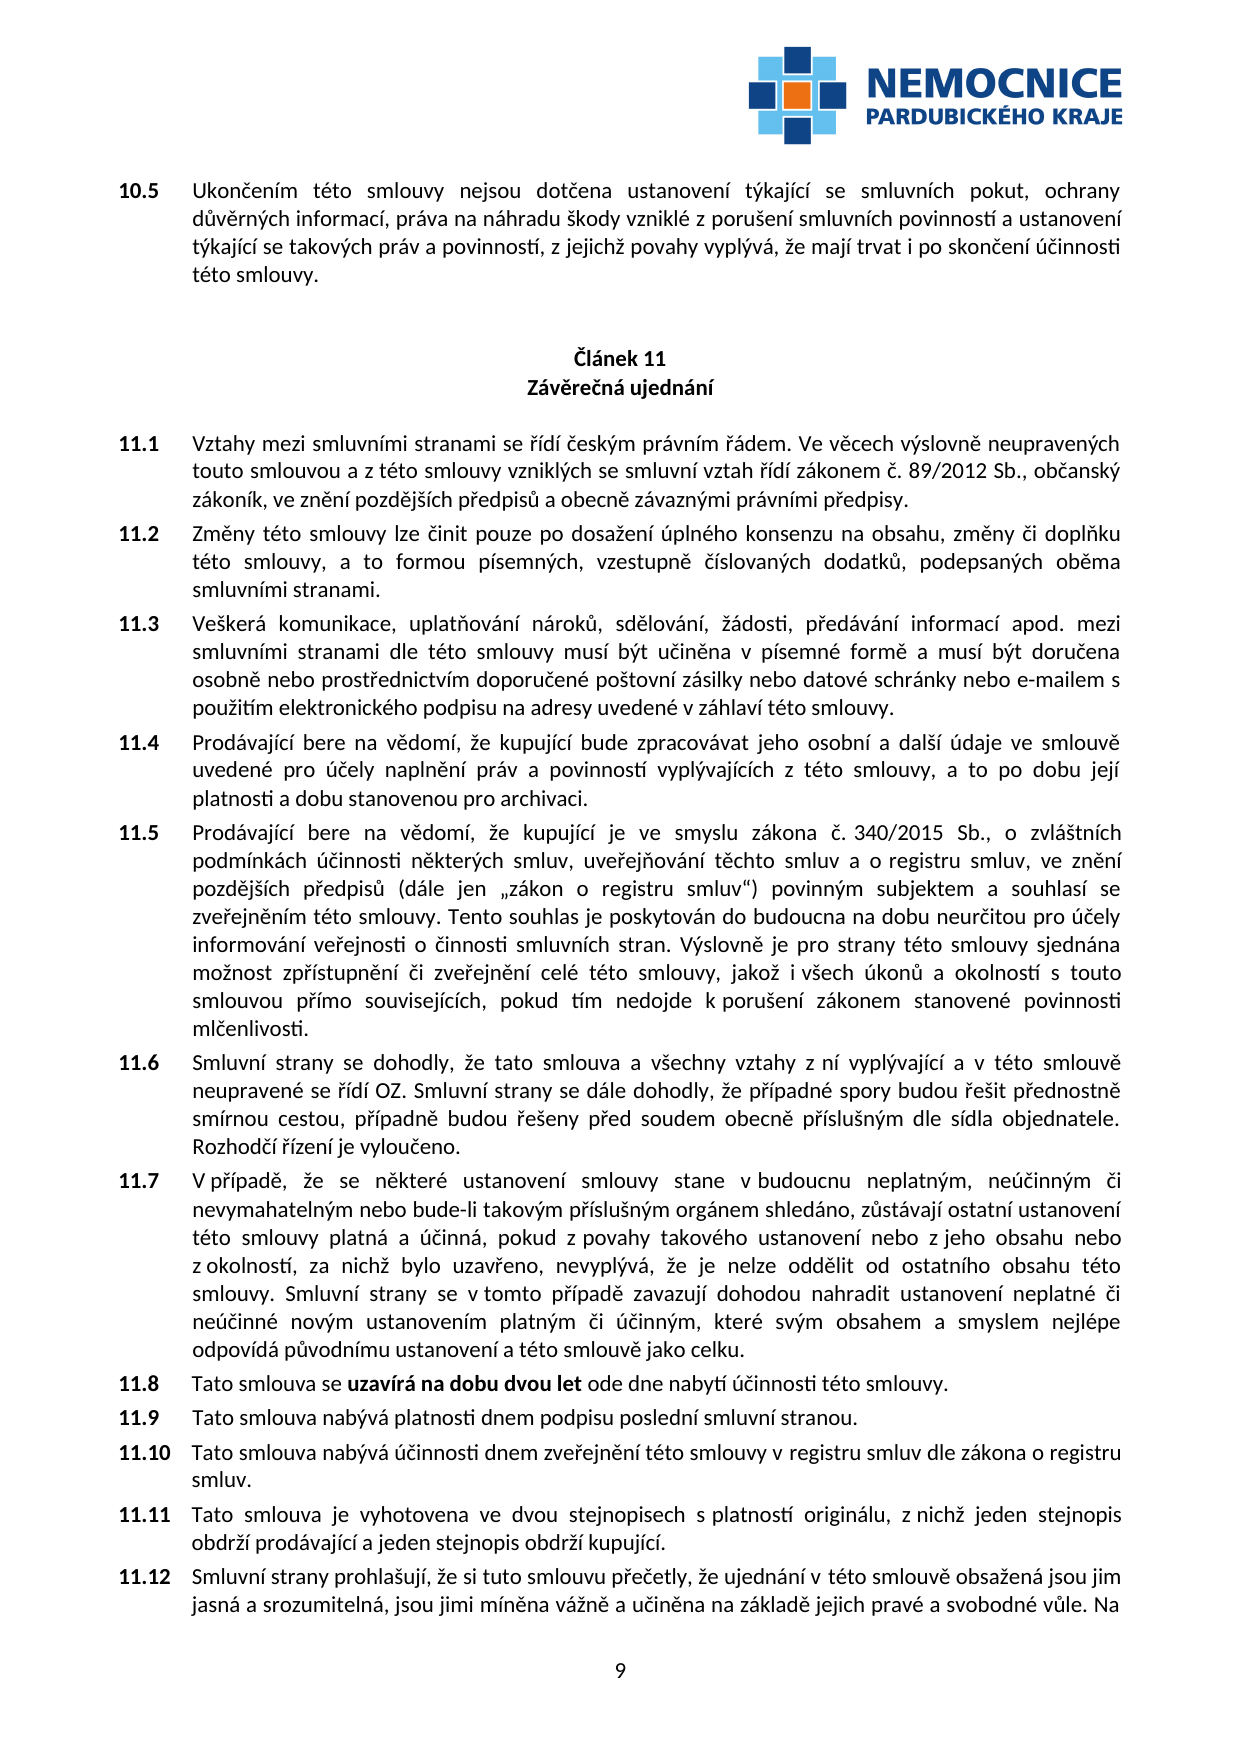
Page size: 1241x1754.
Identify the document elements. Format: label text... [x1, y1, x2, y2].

text 11.6 Smluvní strany se dohodly, že tato smlouva a všechny vztahy z ní vyplývající a v této smlouvě neupravené se řídí OZ. Smluvní strany se dále dohodly, že případné spory budou řešit přednostně smírnou cestou, případně budou řešeny před soudem obecně příslušným dle sídla objednatele. Rozhodčí řízení je vyloučeno. [118, 1048, 1122, 1160]
text 11.10 Tato smlouva nabývá účinnosti dnem zveřejnění této smlouvy v registru smluv dle zákona o registru smluv. [118, 1438, 1122, 1494]
text 11.3 Veškerá komunikace, uplatňování nároků, sdělování, žádosti, předávání informací apod. mezi smluvními stranami dle této smlouvy musí být učiněna v písemné formě a musí být doručena osobně nebo prostřednictvím doporučené poštovní zásilky nebo datové schránky nebo e-mailem s použitím elektronického podpisu na adresy uvedené v záhlaví této smlouvy. [118, 609, 1122, 721]
text 11.2 Změny této smlouvy lze činit pouze po dosažení úplného konsenzu na obsahu, změny či doplňku této smlouvy, a to formou písemných, vzestupně číslovaných dodatků, podepsaných oběma smluvními stranami. [118, 519, 1122, 603]
text 11.9 Tato smlouva nabývá platnosti dnem podpisu poslední smluvní stranou. [118, 1403, 1122, 1431]
text 11.5 Prodávající bere na vědomí, že kupující je ve smyslu zákona č. 340/2015 Sb., o zvláštních podmínkách účinnosti některých smluv, uveřejňování těchto smluv a o registru smluv, ve znění pozdějších předpisů (dále jen „zákon o registru smluv“) povinným subjektem a souhlasí se zveřejněním této smlouvy. Tento souhlas je poskytován do budoucna na dobu neurčitou pro účely informování veřejnosti o činnosti smluvních stran. Výslovně je pro strany této smlouvy sjednána možnost zpřístupnění či zveřejnění celé této smlouvy, jakož i všech úkonů a okolností s touto smlouvou přímo souvisejících, pokud tím nedojde k porušení zákonem stanovené povinnosti mlčenlivosti. [118, 818, 1122, 1042]
picture [747, 45, 1123, 146]
text 11.11 Tato smlouva je vyhotovena ve dvou stejnopisech s platností originálu, z nichž jeden stejnopis obdrží prodávající a jeden stejnopis obdrží kupující. [118, 1500, 1122, 1556]
text 11.7 V případě, že se některé ustanovení smlouvy stane v budoucnu neplatným, neúčinným či nevymahatelným nebo bude-li takovým příslušným orgánem shledáno, zůstávají ostatní ustanovení této smlouvy platná a účinná, pokud z povahy takového ustanovení nebo z jeho obsahu nebo z okolností, za nichž bylo uzavřeno, nevyplývá, že je nelze oddělit od ostatního obsahu této smlouvy. Smluvní strany se v tomto případě zavazují dohodou nahradit ustanovení neplatné či neúčinné novým ustanovením platným či účinným, které svým obsahem a smyslem nejlépe odpovídá původnímu ustanovení a této smlouvě jako celku. [118, 1167, 1122, 1363]
text 11.4 Prodávající bere na vědomí, že kupující bude zpracovávat jeho osobní a další údaje ve smlouvě uvedené pro účely naplnění práv a povinností vyplývajících z této smlouvy, a to po dobu její platnosti a dobu stanovenou pro archivaci. [118, 728, 1122, 812]
text 11.1 Vztahy mezi smluvními stranami se řídí českým právním řádem. Ve věcech výslovně neupravených touto smlouvou a z této smlouvy vzniklých se smluvní vztah řídí zákonem č. 89/2012 Sb., občanský zákoník, ve znění pozdějších předpisů a obecně závaznými právními předpisy. [118, 429, 1122, 513]
text 11.8 Tato smlouva se uzavírá na dobu dvou let ode dne nabytí účinnosti této smlouvy. [118, 1369, 1122, 1397]
text Závěrečná ujednání [118, 373, 1122, 401]
text 10.5 Ukončením této smlouvy nejsou dotčena ustanovení týkající se smluvních pokut, ochrany důvěrných informací, práva na náhradu škody vzniklé z porušení smluvních povinností a ustanovení týkající se takových práv a povinností, z jejichž povahy vyplývá, že mají trvat i po skončení účinnosti této smlouvy. [118, 176, 1122, 288]
text Článek 11 [118, 344, 1122, 373]
